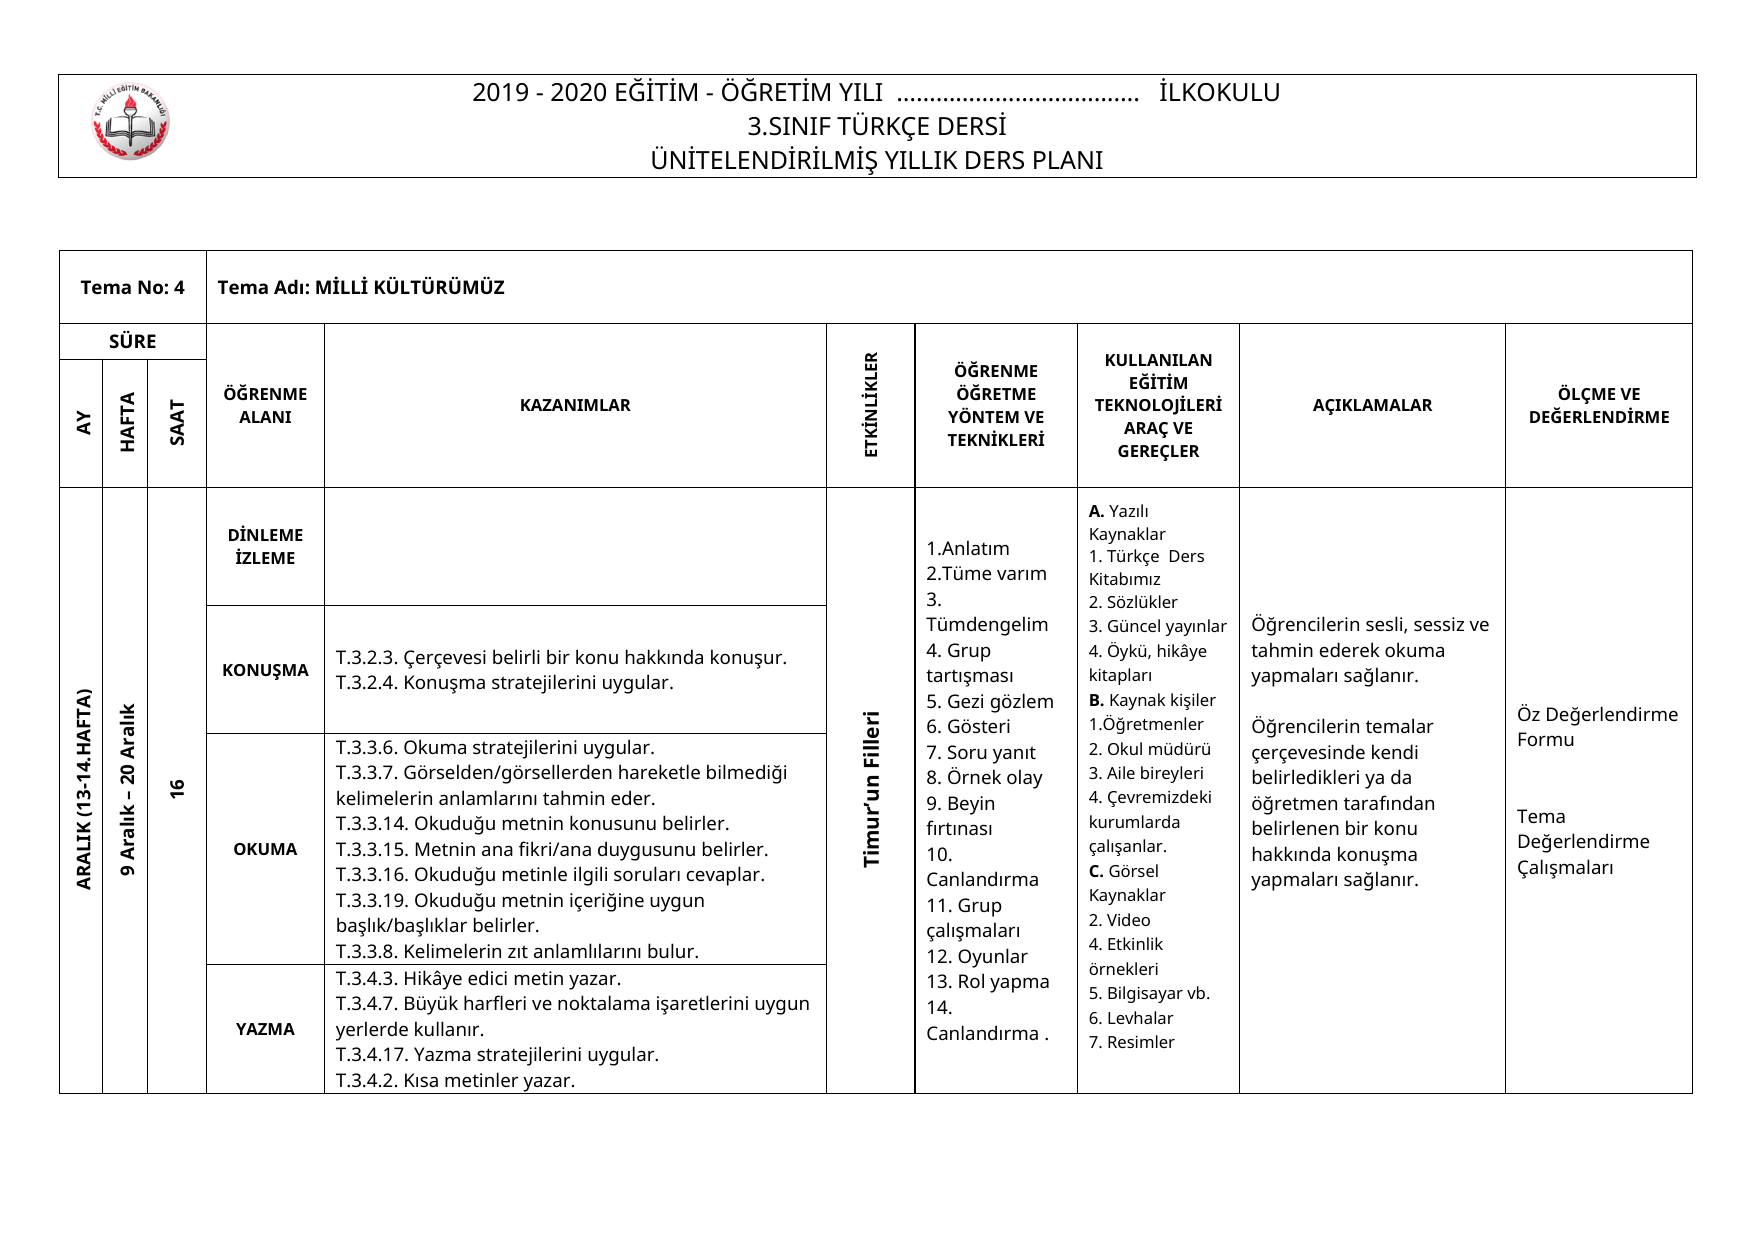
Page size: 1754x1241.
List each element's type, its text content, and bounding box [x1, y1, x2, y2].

table_header Tema No: 4 [60, 251, 206, 323]
table_cell ETKİNLİKLER [827, 324, 914, 487]
table_header Tema Adı: MİLLİ KÜLTÜRÜMÜZ [207, 251, 1692, 323]
table_cell HAFTA [103, 360, 147, 487]
table_cell 1.Anlatım 2.Tüme varım 3. Tümdengelim 4. Grup tartışması 5. Gezi gözlem 6. Gösteri 7. Soru yanıt 8. Örnek olay 9. Beyin fırtınası 10. Canlandırma 11. Grup çalışmaları 12. Oyunlar 13. Rol yapma 14. Canlandırma . [916, 488, 1077, 1092]
table_cell 9 Aralık – 20 Aralık [103, 488, 147, 1092]
table_cell SAAT [148, 360, 206, 487]
table_cell AÇIKLAMALAR [1240, 324, 1505, 487]
table_cell ARALIK (13-14.HAFTA) [60, 488, 102, 1092]
table_cell OKUMA [207, 734, 324, 964]
table_cell Öğrencilerin sesli, sessiz ve tahmin ederek okuma yapmaları sağlanır. Öğrencilerin temalar çerçevesinde kendi belirledikleri ya da öğretmen tarafından belirlenen bir konu hakkında konuşma yapmaları sağlanır. [1240, 488, 1505, 1092]
table_cell YAZMA [207, 965, 324, 1092]
table_cell T.3.3.6. Okuma stratejilerini uygular. T.3.3.7. Görselden/görsellerden hareketle bilmediği kelimelerin anlamlarını tahmin eder. T.3.3.14. Okuduğu metnin konusunu belirler. T.3.3.15. Metnin ana fikri/ana duygusunu belirler. T.3.3.16. Okuduğu metinle ilgili soruları cevaplar. T.3.3.19. Okuduğu metnin içeriğine uygun başlık/başlıklar belirler. T.3.3.8. Kelimelerin zıt anlamlılarını bulur. [325, 734, 826, 964]
table_cell Öz Değerlendirme Formu Tema Değerlendirme Çalışmaları [1506, 488, 1692, 1092]
table_cell [325, 488, 826, 605]
table_cell T.3.2.3. Çerçevesi belirli bir konu hakkında konuşur. T.3.2.4. Konuşma stratejilerini uygular. [325, 606, 826, 733]
picture [85, 77, 175, 167]
table_cell T.3.4.3. Hikâye edici metin yazar. T.3.4.7. Büyük harfleri ve noktalama işaretlerini uygun yerlerde kullanır. T.3.4.17. Yazma stratejilerini uygular. T.3.4.2. Kısa metinler yazar. [325, 965, 826, 1092]
table_cell A. Yazılı Kaynaklar 1. Türkçe Ders Kitabımız 2. Sözlükler 3. Güncel yayınlar 4. Öykü, hikâye kitapları B. Kaynak kişiler 1.Öğretmenler 2. Okul müdürü 3. Aile bireyleri 4. Çevremizdeki kurumlarda çalışanlar. C. Görsel Kaynaklar 2. Video 4. Etkinlik örnekleri 5. Bilgisayar vb. 6. Levhalar 7. Resimler [1078, 488, 1239, 1092]
table_cell SÜRE [60, 324, 206, 358]
table_cell KONUŞMA [207, 606, 324, 733]
table_cell Timur’un Filleri [827, 488, 914, 1092]
table_cell ÖĞRENME ALANI [207, 324, 324, 487]
table_cell AY [60, 360, 102, 487]
table_cell KULLANILAN EĞİTİM TEKNOLOJİLERİ ARAÇ VE GEREÇLER [1078, 324, 1239, 487]
table_cell ÖLÇME VE DEĞERLENDİRME [1506, 324, 1692, 487]
table_cell 16 [148, 488, 206, 1092]
table_cell KAZANIMLAR [325, 324, 826, 487]
table_cell DİNLEME İZLEME [207, 488, 324, 605]
table_cell ÖĞRENME ÖĞRETME YÖNTEM VE TEKNİKLERİ [916, 324, 1077, 487]
